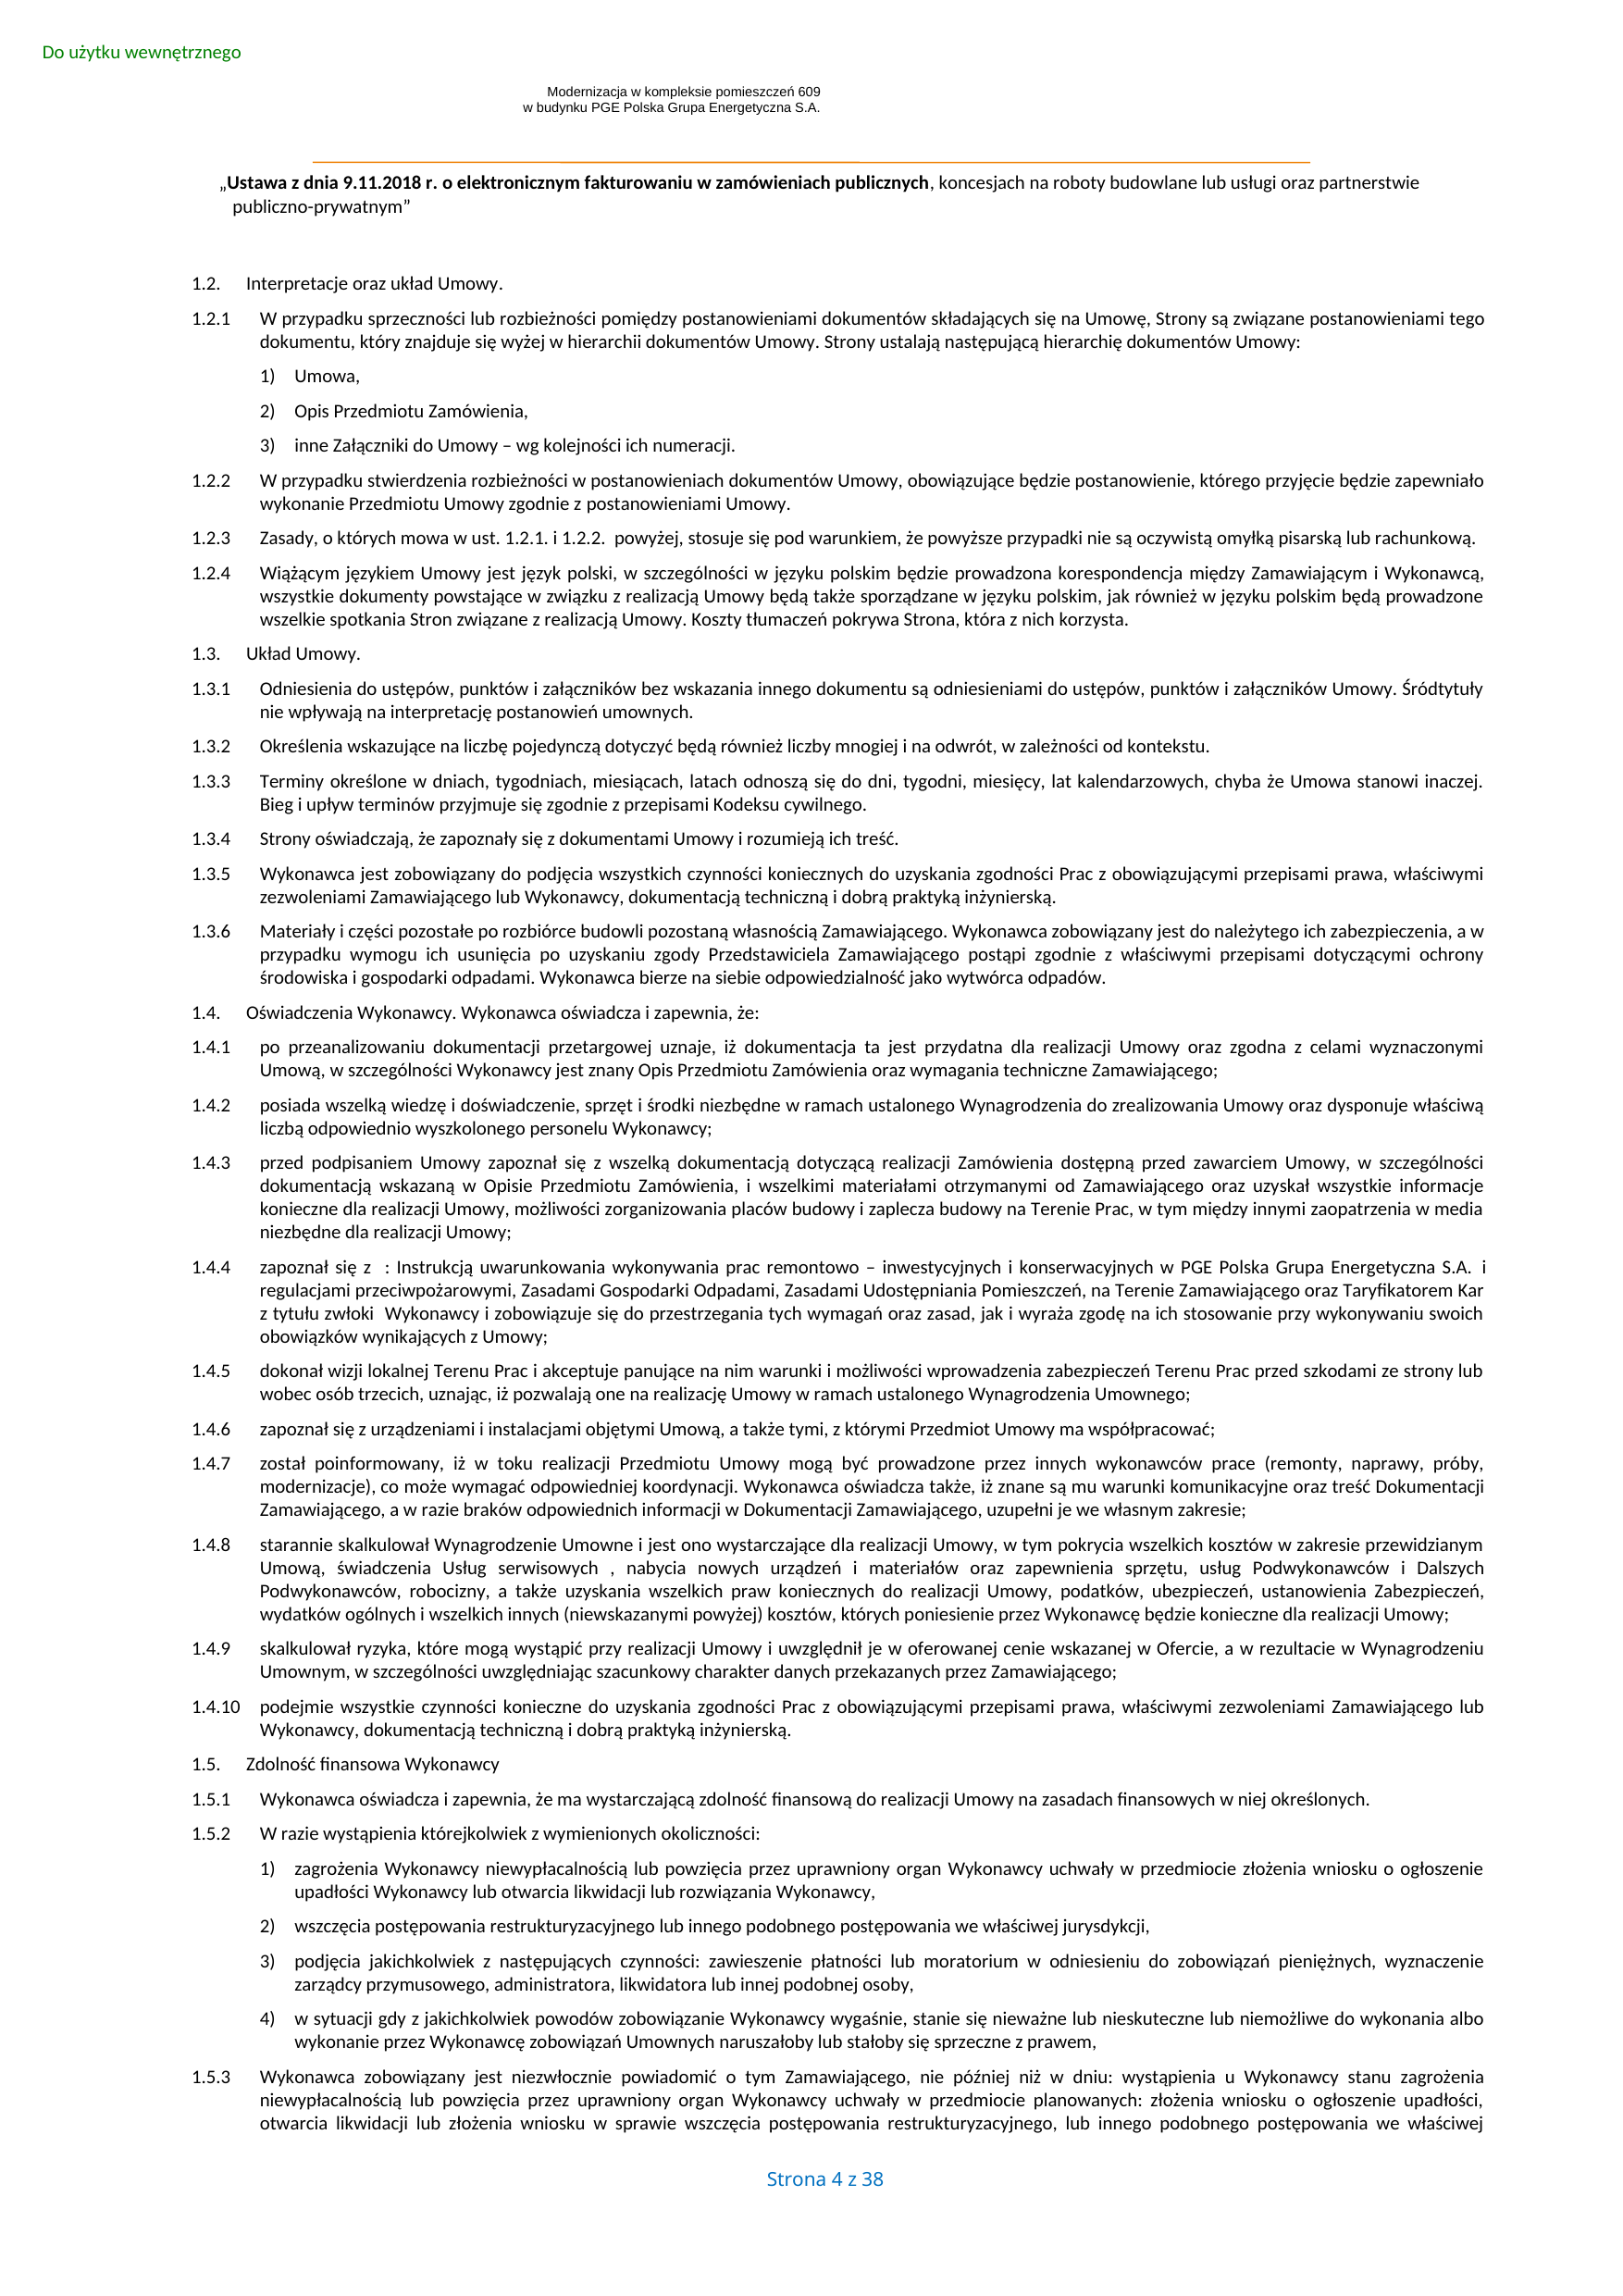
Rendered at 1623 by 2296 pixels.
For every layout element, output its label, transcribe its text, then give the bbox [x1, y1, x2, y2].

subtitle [192, 2065, 1486, 2134]
list „Ustawa z dnia 9.11.2018 r. o elektronicznym fakturowaniu w zamówieniach publicznych, koncesjach na roboty budowlane lub usługi oraz partnerstwie publiczno-prywatnym” [218, 170, 1486, 217]
subtitle zapoznał się z : Instrukcją uwarunkowania wykonywania prac remontowo – inwestycyjnych i konserwacyjnych w PGE Polska Grupa Energetyczna S.A. i regulacjami przeciwpożarowymi, Zasadami Gospodarki Odpadami, Zasadami Udostępniania Pomieszczeń, na Terenie Zamawiającego oraz Taryfikatorem Kar z tytułu zwłoki Wykonawcy i zobowiązuje się do przestrzegania tych wymagań oraz zasad, jak i wyraża zgodę na ich stosowanie przy wykonywaniu swoich obowiązków wynikających z Umowy; [192, 1255, 1486, 1347]
subtitle dokonał wizji lokalnej Terenu Prac i akceptuje panujące na nim warunki i możliwości wprowadzenia zabezpieczeń Terenu Prac przed szkodami ze strony lub wobec osób trzecich, uznając, iż pozwalają one na realizację Umowy w ramach ustalonego Wynagrodzenia Umownego; [192, 1359, 1486, 1406]
subtitle W razie wystąpienia którejkolwiek z wymienionych okoliczności: [192, 1822, 1486, 1845]
subtitle został poinformowany, iż w toku realizacji Przedmiotu Umowy mogą być prowadzone przez innych wykonawców prace (remonty, naprawy, próby, modernizacje), co może wymagać odpowiedniej koordynacji. Wykonawca oświadcza także, iż znane są mu warunki komunikacyjne oraz treść Dokumentacji Zamawiającego, a w razie braków odpowiednich informacji w Dokumentacji Zamawiającego, uzupełni je we własnym zakresie; [192, 1452, 1486, 1521]
subtitle Określenia wskazujące na liczbę pojedynczą dotyczyć będą również liczby mnogiej i na odwrót, w zależności od kontekstu. [192, 735, 1486, 758]
subtitle zagrożenia Wykonawcy niewypłacalnością lub powzięcia przez uprawniony organ Wykonawcy uchwały w przedmiocie złożenia wniosku o ogłoszenie upadłości Wykonawcy lub otwarcia likwidacji lub rozwiązania Wykonawcy, [260, 1856, 1486, 1903]
subtitle Odniesienia do ustępów, punktów i załączników bez wskazania innego dokumentu są odniesieniami do ustępów, punktów i załączników Umowy. Śródtytuły nie wpływają na interpretację postanowień umownych. [192, 676, 1486, 723]
subtitle Zasady, o których mowa w ust. 1.2.1. i 1.2.2. powyżej, stosuje się pod warunkiem, że powyższe przypadki nie są oczywistą omyłką pisarską lub rachunkową. [192, 527, 1486, 550]
subtitle starannie skalkulował Wynagrodzenie Umowne i jest ono wystarczające dla realizacji Umowy, w tym pokrycia wszelkich kosztów w zakresie przewidzianym Umową, świadczenia Usług serwisowych , nabycia nowych urządzeń i materiałów oraz zapewnienia sprzętu, usług Podwykonawców i Dalszych Podwykonawców, robocizny, a także uzyskania wszelkich praw koniecznych do realizacji Umowy, podatków, ubezpieczeń, ustanowienia Zabezpieczeń, wydatków ogólnych i wszelkich innych (niewskazanymi powyżej) kosztów, których poniesienie przez Wykonawcę będzie konieczne dla realizacji Umowy; [192, 1533, 1486, 1625]
subtitle wszczęcia postępowania restrukturyzacyjnego lub innego podobnego postępowania we właściwej jurysdykcji, [260, 1915, 1486, 1938]
subtitle Terminy określone w dniach, tygodniach, miesiącach, latach odnoszą się do dni, tygodni, miesięcy, lat kalendarzowych, chyba że Umowa stanowi inaczej. Bieg i upływ terminów przyjmuje się zgodnie z przepisami Kodeksu cywilnego. [192, 769, 1486, 815]
subtitle Materiały i części pozostałe po rozbiórce budowli pozostaną własnością Zamawiającego. Wykonawca zobowiązany jest do należytego ich zabezpieczenia, a w przypadku wymogu ich usunięcia po uzyskaniu zgody Przedstawiciela Zamawiającego postąpi zgodnie z właściwymi przepisami dotyczącymi ochrony środowiska i gospodarki odpadami. Wykonawca bierze na siebie odpowiedzialność jako wytwórca odpadów. [192, 920, 1486, 989]
subtitle podejmie wszystkie czynności konieczne do uzyskania zgodności Prac z obowiązującymi przepisami prawa, właściwymi zezwoleniami Zamawiającego lub Wykonawcy, dokumentacją techniczną i dobrą praktyką inżynierską. [192, 1694, 1486, 1741]
subtitle Opis Przedmiotu Zamówienia, [260, 399, 1486, 422]
subtitle Wiążącym językiem Umowy jest język polski, w szczególności w języku polskim będzie prowadzona korespondencja między Zamawiającym i Wykonawcą, wszystkie dokumenty powstające w związku z realizacją Umowy będą także sporządzane w języku polskim, jak również w języku polskim będą prowadzone wszelkie spotkania Stron związane z realizacją Umowy. Koszty tłumaczeń pokrywa Strona, która z nich korzysta. [192, 561, 1486, 630]
subtitle przed podpisaniem Umowy zapoznał się z wszelką dokumentacją dotyczącą realizacji Zamówienia dostępną przed zawarciem Umowy, w szczególności dokumentacją wskazaną w Opisie Przedmiotu Zamówienia, i wszelkimi materiałami otrzymanymi od Zamawiającego oraz uzyskał wszystkie informacje konieczne dla realizacji Umowy, możliwości zorganizowania placów budowy i zaplecza budowy na Terenie Prac, w tym między innymi zaopatrzenia w media niezbędne dla realizacji Umowy; [192, 1151, 1486, 1244]
subtitle Układ Umowy. [192, 642, 1486, 665]
subtitle Umowa, [260, 365, 1486, 388]
subtitle posiada wszelką wiedzę i doświadczenie, sprzęt i środki niezbędne w ramach ustalonego Wynagrodzenia do zrealizowania Umowy oraz dysponuje właściwą liczbą odpowiednio wyszkolonego personelu Wykonawcy; [192, 1093, 1486, 1139]
subtitle Strony oświadczają, że zapoznały się z dokumentami Umowy i rozumieją ich treść. [192, 827, 1486, 850]
subtitle w sytuacji gdy z jakichkolwiek powodów zobowiązanie Wykonawcy wygaśnie, stanie się nieważne lub nieskuteczne lub niemożliwe do wykonania albo wykonanie przez Wykonawcę zobowiązań Umownych naruszałoby lub stałoby się sprzeczne z prawem, [260, 2007, 1486, 2054]
subtitle Zdolność finansowa Wykonawcy [192, 1753, 1486, 1776]
subtitle po przeanalizowaniu dokumentacji przetargowej uznaje, iż dokumentacja ta jest przydatna dla realizacji Umowy oraz zgodna z celami wyznaczonymi Umową, w szczególności Wykonawcy jest znany Opis Przedmiotu Zamówienia oraz wymagania techniczne Zamawiającego; [192, 1036, 1486, 1082]
subtitle zapoznał się z urządzeniami i instalacjami objętymi Umową, a także tymi, z którymi Przedmiot Umowy ma współpracować; [192, 1417, 1486, 1440]
subtitle inne Załączniki do Umowy – wg kolejności ich numeracji. [260, 434, 1486, 457]
subtitle W przypadku sprzeczności lub rozbieżności pomiędzy postanowieniami dokumentów składających się na Umowę, Strony są związane postanowieniami tego dokumentu, który znajduje się wyżej w hierarchii dokumentów Umowy. Strony ustalają następującą hierarchię dokumentów Umowy: [192, 306, 1486, 353]
subtitle Oświadczenia Wykonawcy. Wykonawca oświadcza i zapewnia, że: [192, 1000, 1486, 1024]
subtitle skalkulował ryzyka, które mogą wystąpić przy realizacji Umowy i uwzględnił je w oferowanej cenie wskazanej w Ofercie, a w rezultacie w Wynagrodzeniu Umownym, w szczególności uwzględniając szacunkowy charakter danych przekazanych przez Zamawiającego; [192, 1637, 1486, 1683]
subtitle Wykonawca jest zobowiązany do podjęcia wszystkich czynności koniecznych do uzyskania zgodności Prac z obowiązującymi przepisami prawa, właściwymi zezwoleniami Zamawiającego lub Wykonawcy, dokumentacją techniczną i dobrą praktyką inżynierską. [192, 862, 1486, 908]
subtitle Wykonawca oświadcza i zapewnia, że ma wystarczającą zdolność finansową do realizacji Umowy na zasadach finansowych w niej określonych. [192, 1787, 1486, 1810]
subtitle Interpretacje oraz układ Umowy. [192, 272, 1486, 295]
subtitle W przypadku stwierdzenia rozbieżności w postanowieniach dokumentów Umowy, obowiązujące będzie postanowienie, którego przyjęcie będzie zapewniało wykonanie Przedmiotu Umowy zgodnie z postanowieniami Umowy. [192, 468, 1486, 515]
subtitle podjęcia jakichkolwiek z następujących czynności: zawieszenie płatności lub moratorium w odniesieniu do zobowiązań pieniężnych, wyznaczenie zarządcy przymusowego, administratora, likwidatora lub innej podobnej osoby, [260, 1949, 1486, 1995]
